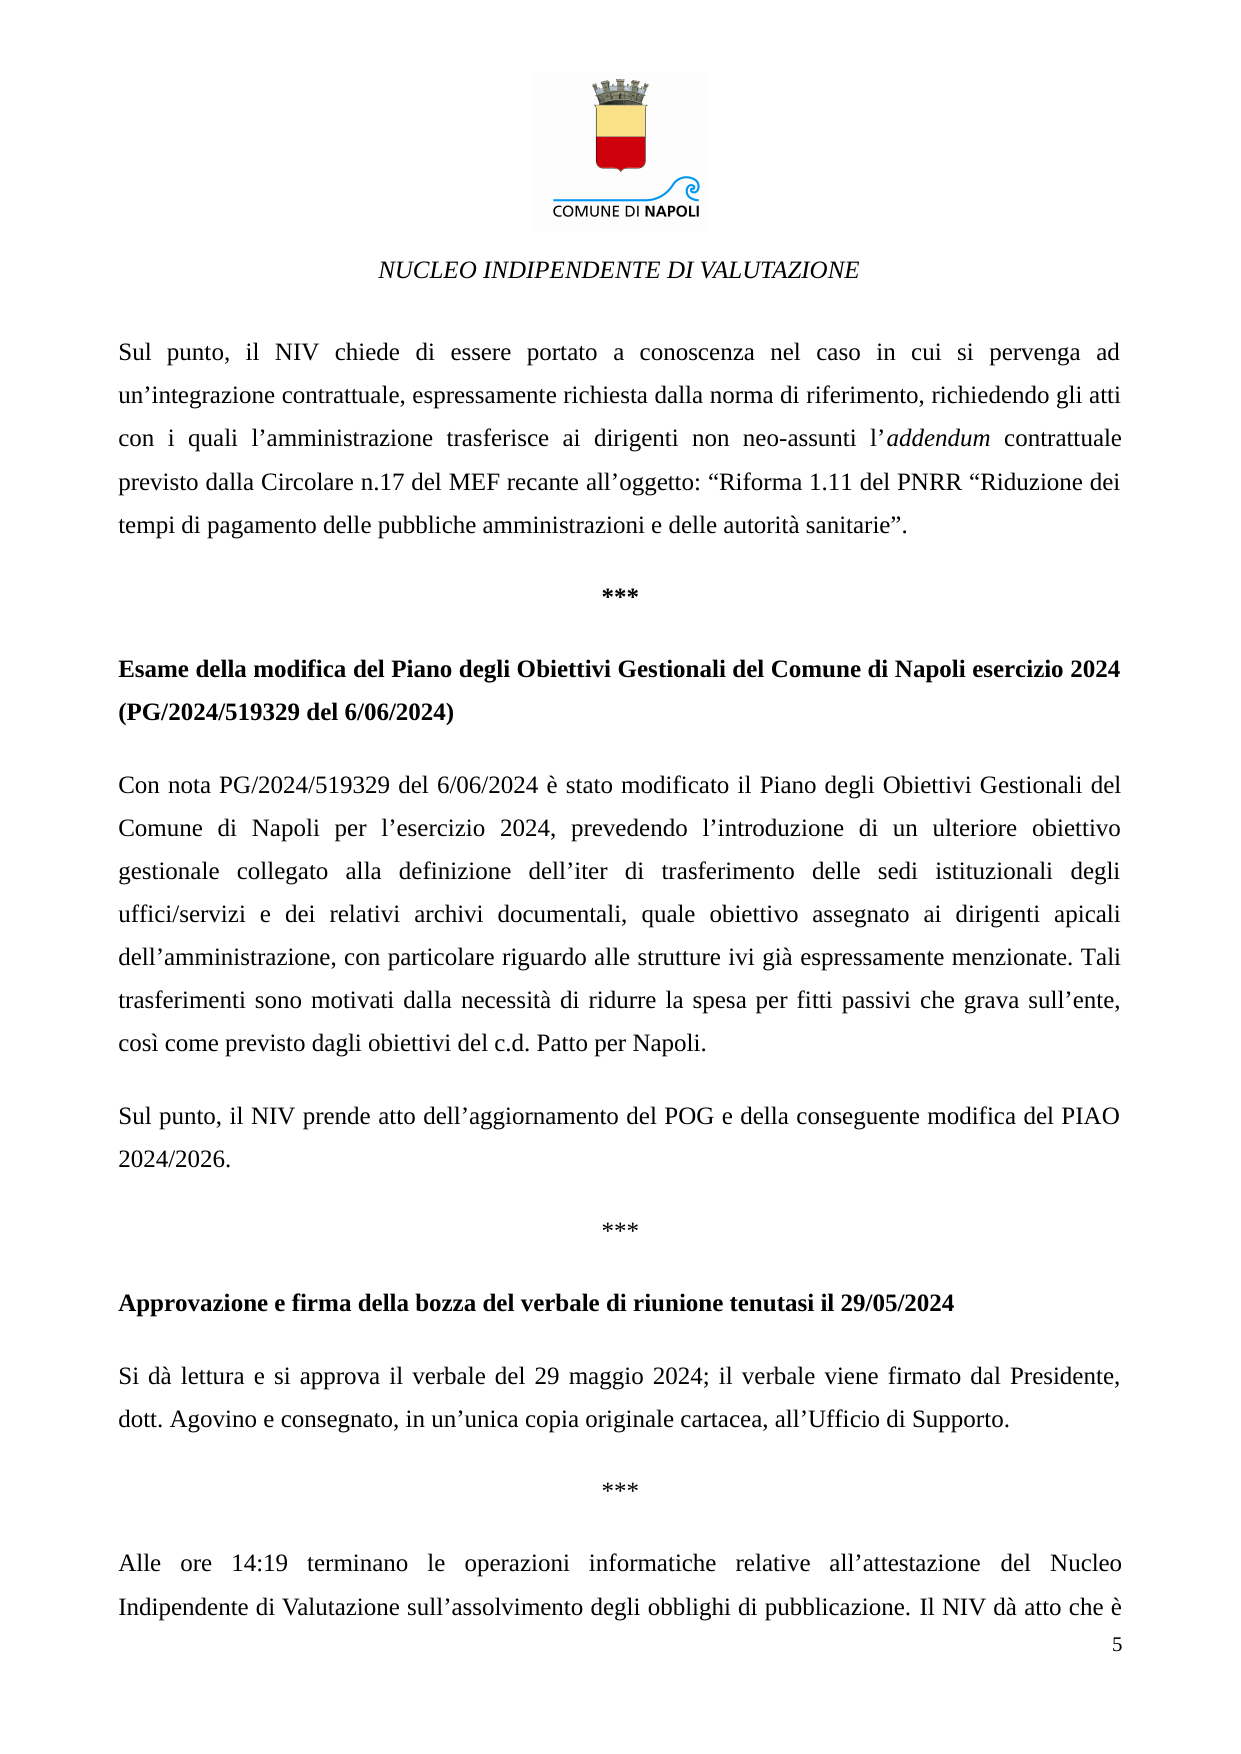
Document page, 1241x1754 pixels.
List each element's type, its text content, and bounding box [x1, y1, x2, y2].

text *** [118, 1216, 1122, 1245]
text Sul punto, il NIV chiede di essere portato a conoscenza nel caso in cui si pervenga ad un’integrazione contrattuale, espressamente richiesta dalla norma di riferimento, richiedendo gli atti con i quali l’amministrazione trasferisce ai dirigenti non neo-assunti l’addendum contrattuale previsto dalla Circolare n.17 del MEF recante all’oggetto: “Riforma 1.11 del PNRR “Riduzione dei tempi di pagamento delle pubbliche amministrazioni e delle autorità sanitarie”. [118, 337, 1122, 538]
text *** [118, 1476, 1122, 1505]
text Esame della modifica del Piano degli Obiettivi Gestionali del Comune di Napoli esercizio 2024 (PG/2024/519329 del 6/06/2024) [118, 654, 1122, 726]
text Sul punto, il NIV prende atto dell’aggiornamento del POG e della conseguente modifica del PIAO 2024/2026. [118, 1101, 1122, 1173]
text Approvazione e firma della bozza del verbale di riunione tenutasi il 29/05/2024 [118, 1288, 1122, 1317]
text Si dà lettura e si approva il verbale del 29 maggio 2024; il verbale viene firmato dal Presidente, dott. Agovino e consegnato, in un’unica copia originale cartacea, all’Ufficio di Supporto. [118, 1361, 1122, 1433]
text Con nota PG/2024/519329 del 6/06/2024 è stato modificato il Piano degli Obiettivi Gestionali del Comune di Napoli per l’esercizio 2024, prevedendo l’introduzione di un ulteriore obiettivo gestionale collegato alla definizione dell’iter di trasferimento delle sedi istituzionali degli uffici/servizi e dei relativi archivi documentali, quale obiettivo assegnato ai dirigenti apicali dell’amministrazione, con particolare riguardo alle strutture ivi già espressamente menzionate. Tali trasferimenti sono motivati dalla necessità di ridurre la spesa per fitti passivi che grava sull’ente, così come previsto dagli obiettivi del c.d. Patto per Napoli. [118, 770, 1122, 1057]
picture [532, 73, 709, 232]
text *** [118, 582, 1122, 611]
